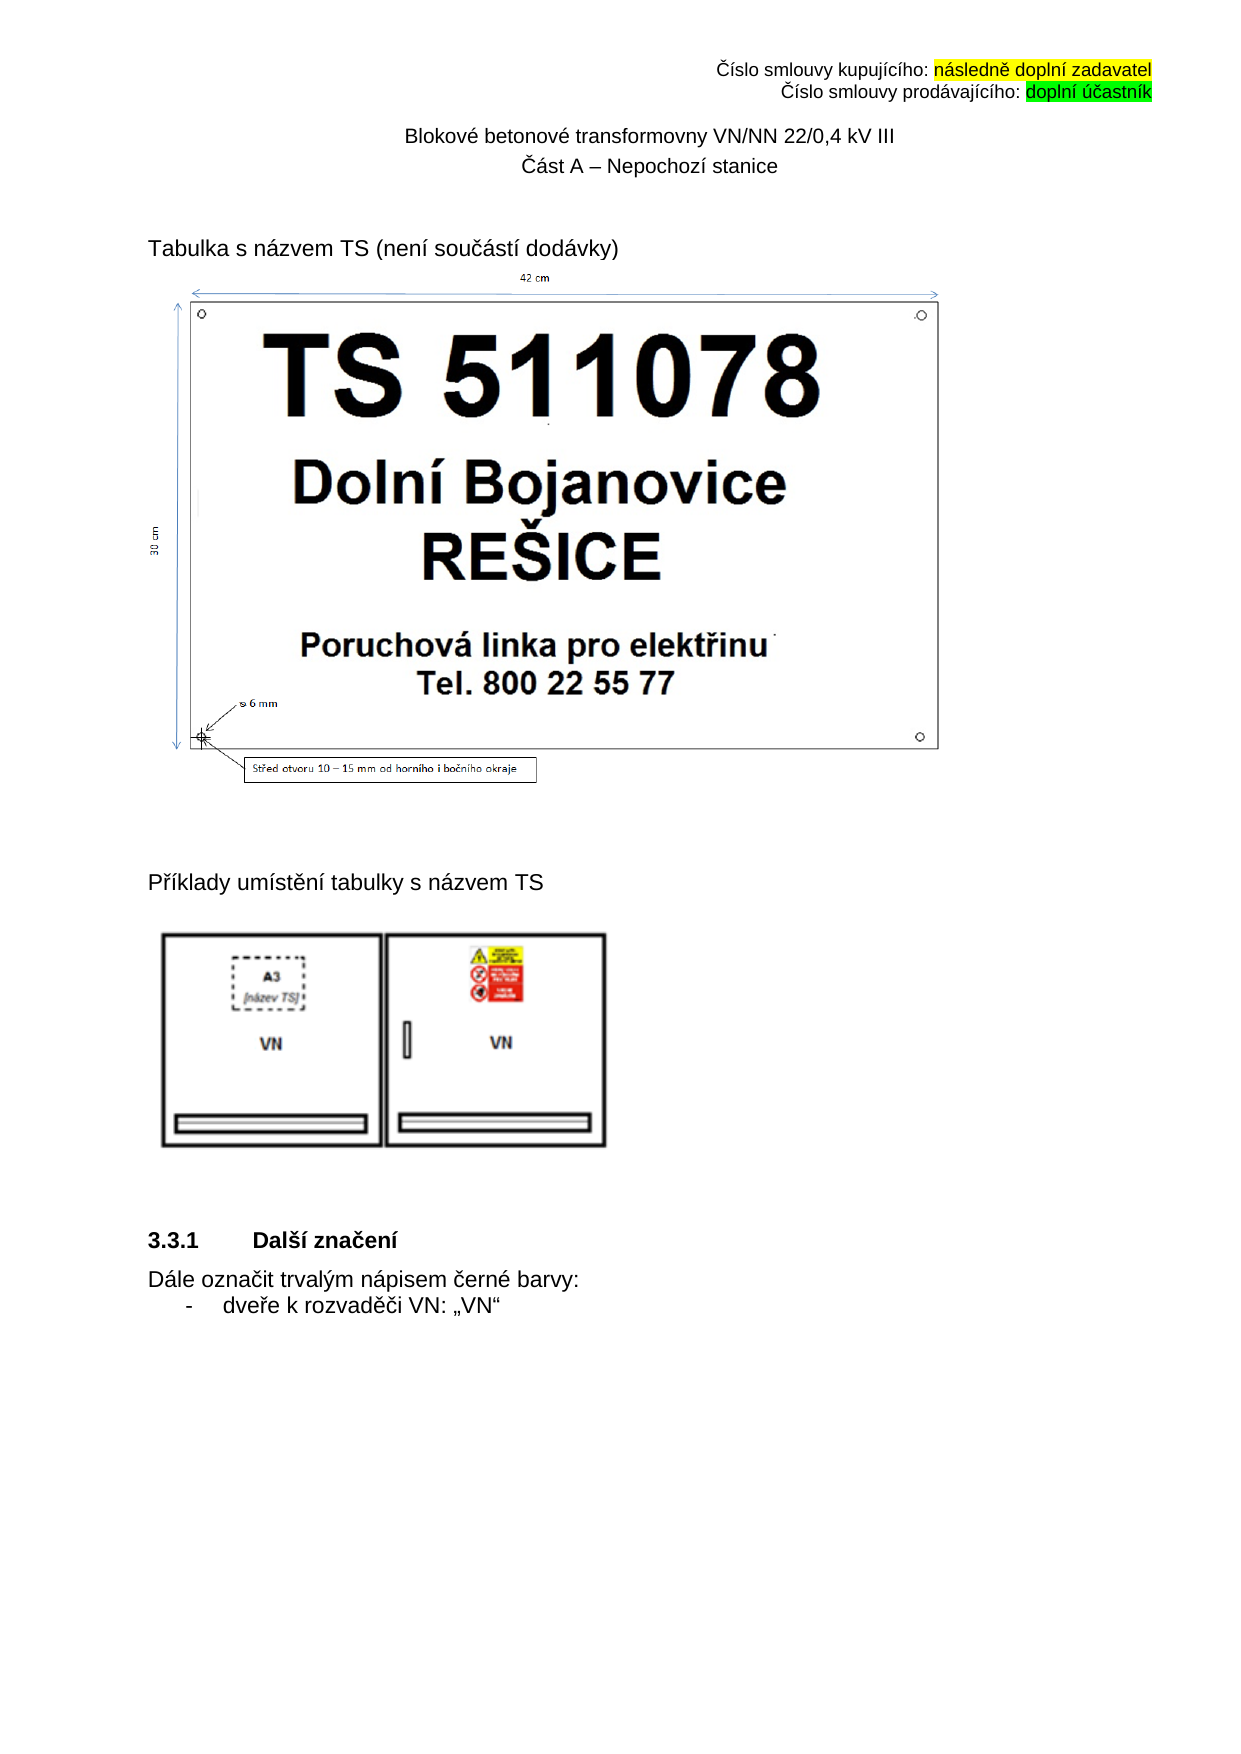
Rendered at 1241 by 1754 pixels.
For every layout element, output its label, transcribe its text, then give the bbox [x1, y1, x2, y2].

picture [147, 260, 961, 790]
text Příklady umístění tabulky s názvem TS [148, 868, 1152, 895]
text Dále označit trvalým nápisem černé barvy: [148, 1266, 1152, 1292]
text Tabulka s názvem TS (není součástí dodávky) [148, 234, 1152, 261]
picture [147, 921, 619, 1162]
list dveře k rozvaděči VN: „VN“ [185, 1292, 1152, 1318]
list Další značení [148, 1227, 1152, 1253]
